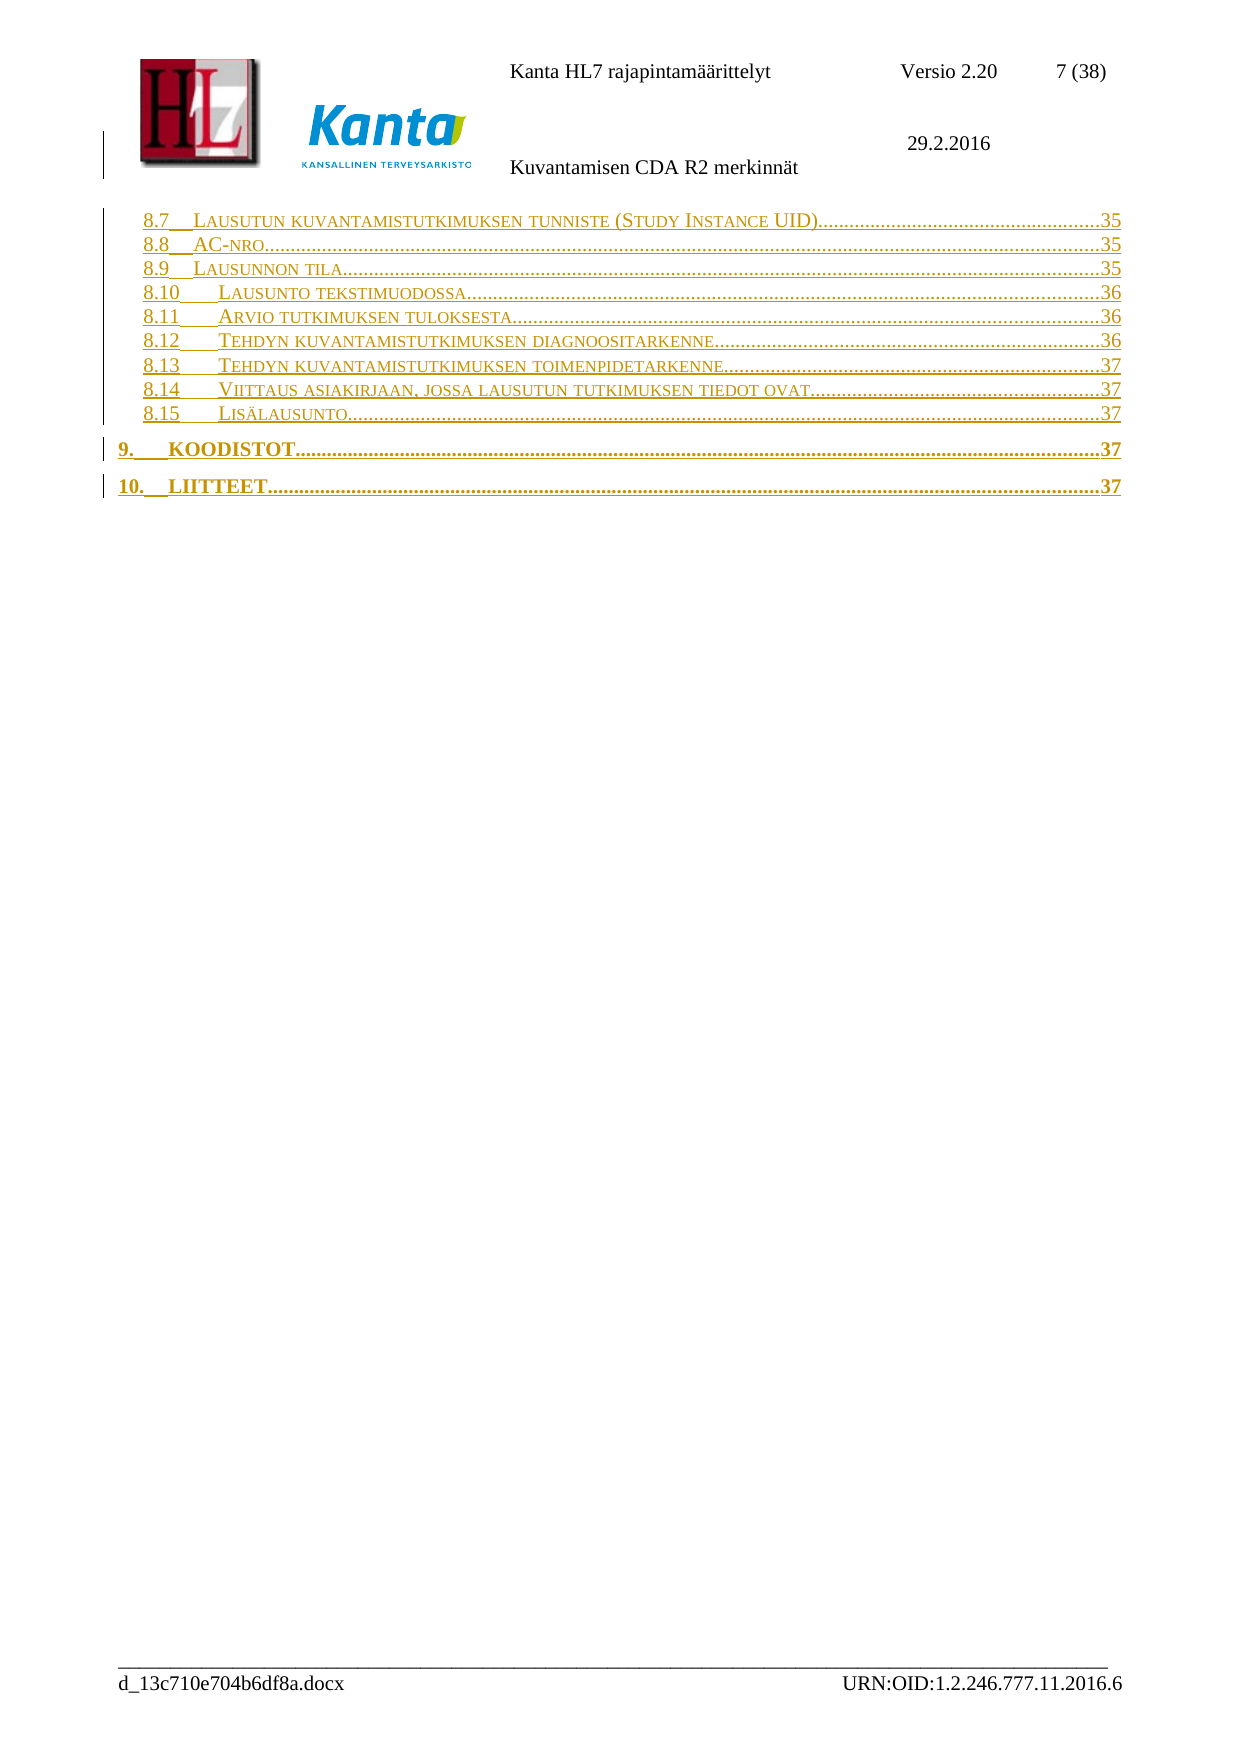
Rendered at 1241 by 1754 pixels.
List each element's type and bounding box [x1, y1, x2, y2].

picture [302, 105, 472, 168]
picture [140, 59, 262, 168]
picture [323, 105, 335, 119]
